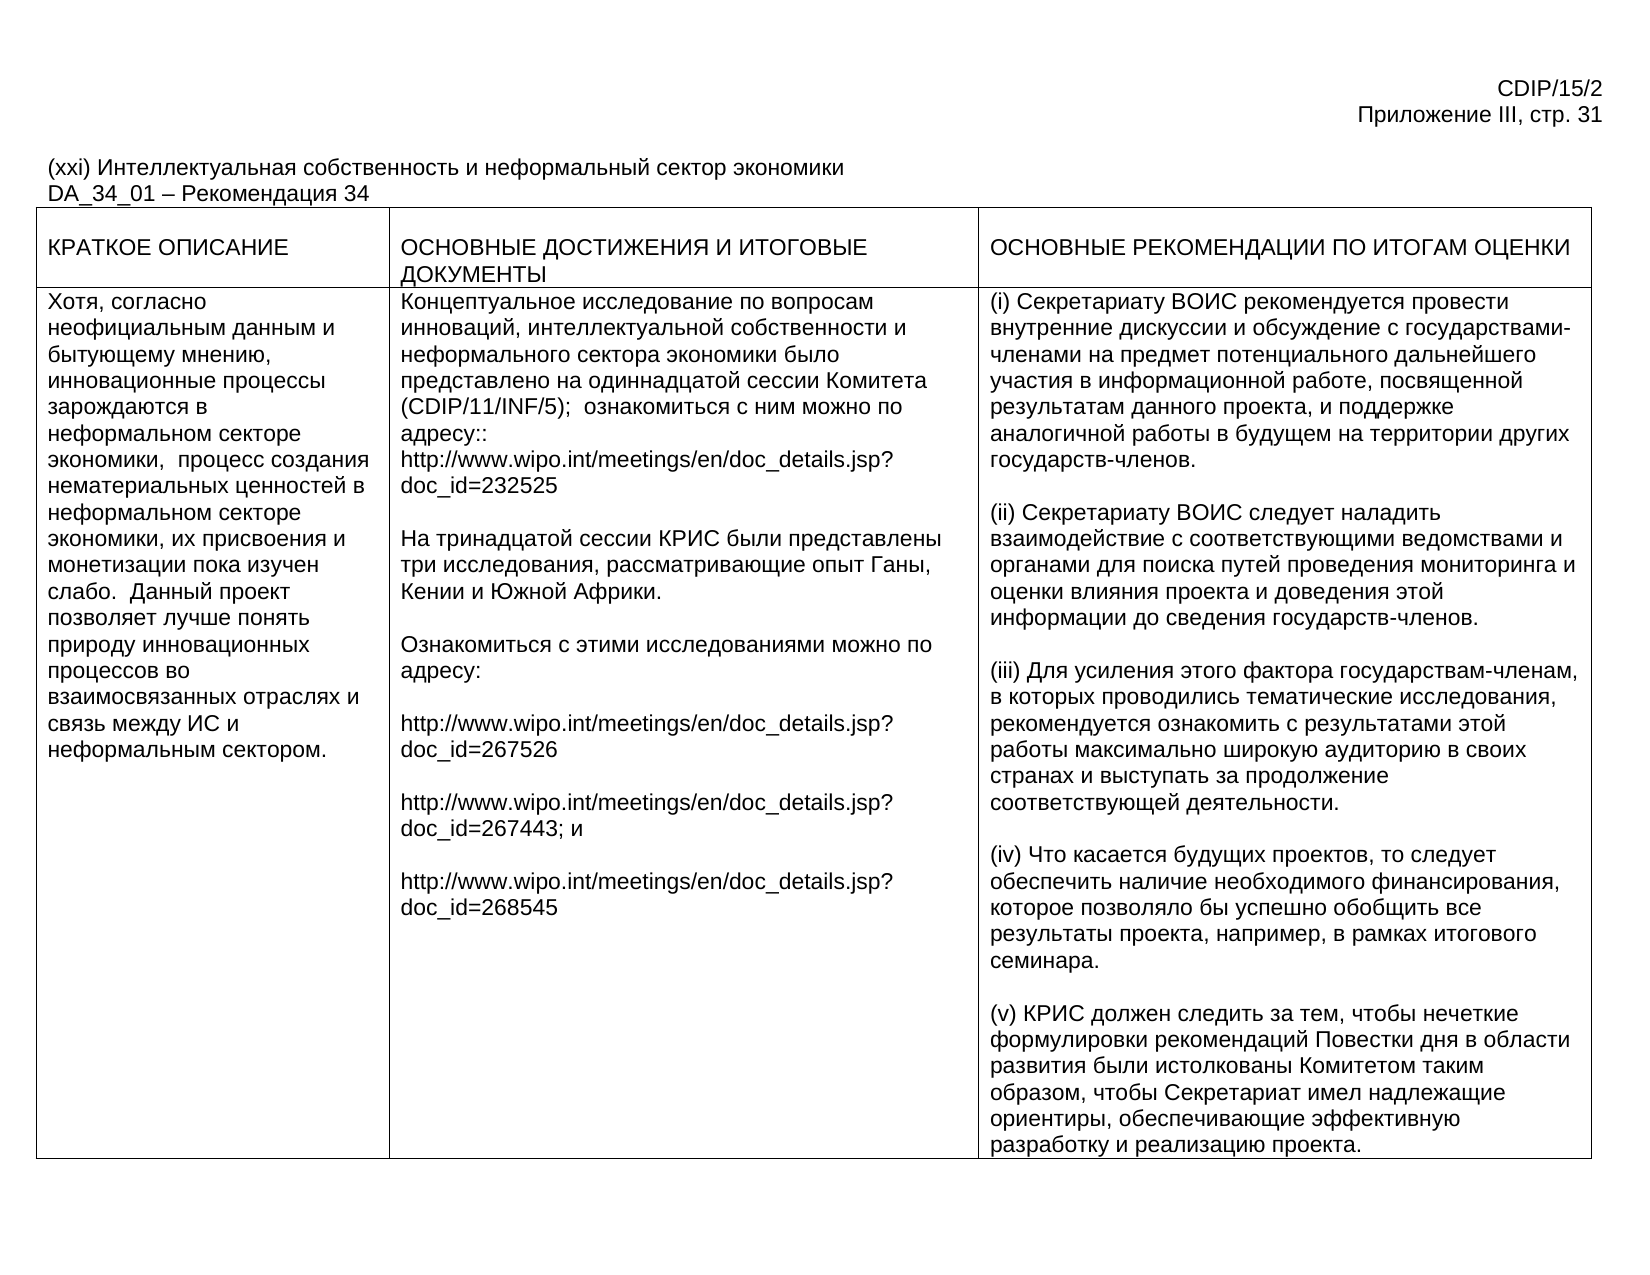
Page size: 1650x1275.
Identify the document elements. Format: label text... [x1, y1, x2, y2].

text (xxi) Интеллектуальная собственность и неформальный сектор экономики [47, 154, 1603, 180]
table_header КРАТКОЕ ОПИСАНИЕ [37, 208, 389, 287]
text DA_34_01 – Рекомендация 34 [47, 180, 1603, 207]
table_header ОСНОВНЫЕ ДОСТИЖЕНИЯ И ИТОГОВЫЕ ДОКУМЕНТЫ [390, 208, 978, 287]
table_cell Хотя, согласно неофициальным данным и бытующему мнению, инновационные процессы зарождаются в неформальном секторе экономики, процесс создания нематериальных ценностей в неформальном секторе экономики, их присвоения и монетизации пока изучен слабо. Данный проект позволяет лучше понять природу инновационных процессов во взаимосвязанных отраслях и связь между ИС и неформальным сектором. [37, 288, 389, 1158]
table_cell (i) Секретариату ВОИС рекомендуется провести внутренние дискуссии и обсуждение с государствами-членами на предмет потенциального дальнейшего участия в информационной работе, посвященной результатам данного проекта, и поддержке аналогичной работы в будущем на территории других государств-членов. (ii) Секретариату ВОИС следует наладить взаимодействие с соответствующими ведомствами и органами для поиска путей проведения мониторинга и оценки влияния проекта и доведения этой информации до сведения государств-членов. (iii) Для усиления этого фактора государствам-членам, в которых проводились тематические исследования, рекомендуется ознакомить с результатами этой работы максимально широкую аудиторию в своих странах и выступать за продолжение соответствующей деятельности. (iv) Что касается будущих проектов, то следует обеспечить наличие необходимого финансирования, которое позволяло бы успешно обобщить все результаты проекта, например, в рамках итогового семинара. (v) КРИС должен следить за тем, чтобы нечеткие формулировки рекомендаций Повестки дня в области развития были истолкованы Комитетом таким образом, чтобы Секретариат имел надлежащие ориентиры, обеспечивающие эффективную разработку и реализацию проекта. [979, 288, 1591, 1158]
table_cell Концептуальное исследование по вопросам инноваций, интеллектуальной собственности и неформального сектора экономики было представлено на одиннадцатой сессии Комитета (CDIP/11/INF/5); ознакомиться с ним можно по адресу:: http://www.wipo.int/meetings/en/doc_details.jsp?doc_id=232525 На тринадцатой сессии КРИС были представлены три исследования, рассматривающие опыт Ганы, Кении и Южной Африки. Ознакомиться с этими исследованиями можно по адресу: http://www.wipo.int/meetings/en/doc_details.jsp?doc_id=267526 http://www.wipo.int/meetings/en/doc_details.jsp?doc_id=267443; и http://www.wipo.int/meetings/en/doc_details.jsp?doc_id=268545 [390, 288, 978, 1158]
table_header ОСНОВНЫЕ РЕКОМЕНДАЦИИ ПО ИТОГАМ ОЦЕНКИ [979, 208, 1591, 287]
